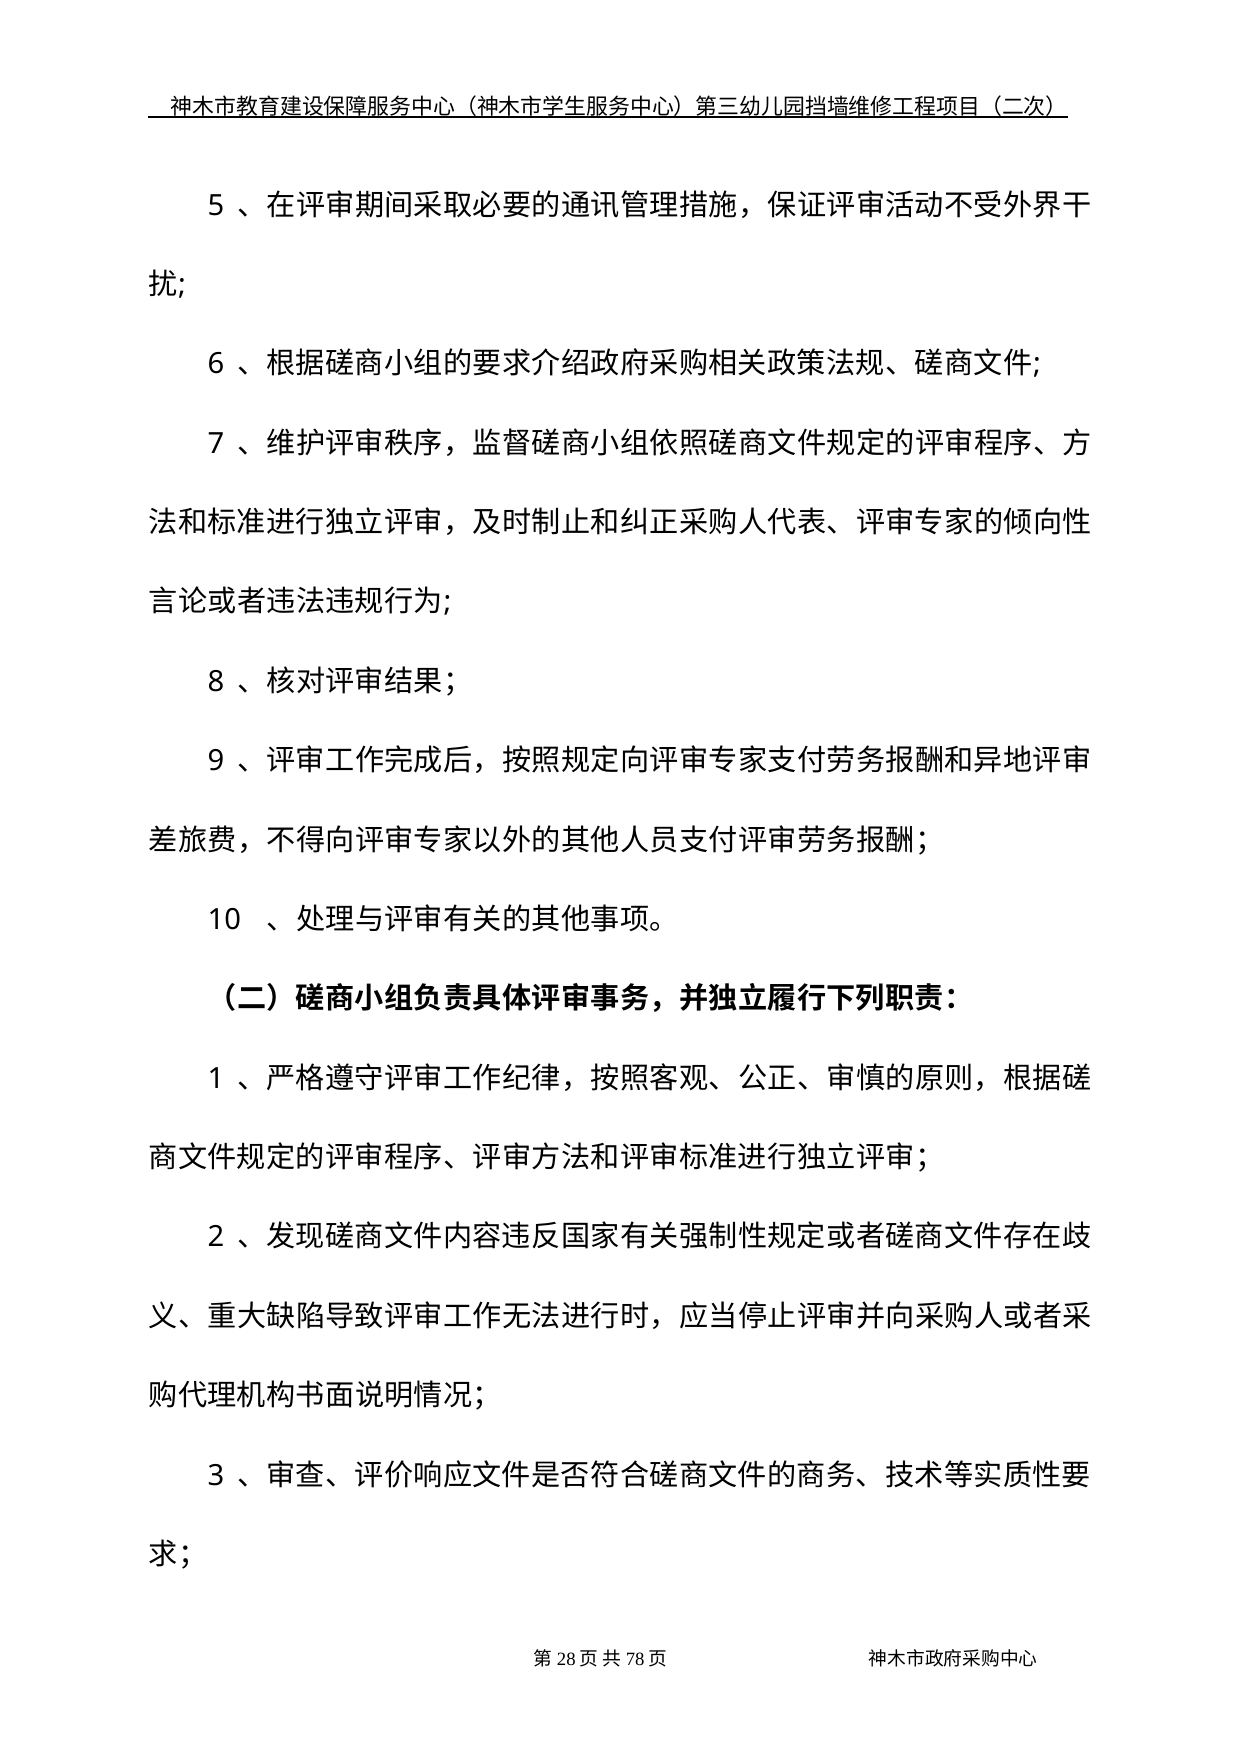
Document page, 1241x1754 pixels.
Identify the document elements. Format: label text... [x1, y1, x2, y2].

text 1、严格遵守评审工作纪律，按照客观、公正、审慎的原则，根据磋商文件规定的评审程序、评审方法和评审标准进行独立评审； [148, 1036, 1092, 1194]
text 7、维护评审秩序，监督磋商小组依照磋商文件规定的评审程序、方法和标准进行独立评审，及时制止和纠正采购人代表、评审专家的倾向性言论或者违法违规行为; [148, 401, 1092, 639]
text 10、处理与评审有关的其他事项。 [148, 877, 1092, 956]
text 9、评审工作完成后，按照规定向评审专家支付劳务报酬和异地评审差旅费，不得向评审专家以外的其他人员支付评审劳务报酬； [148, 718, 1092, 877]
text 2、发现磋商文件内容违反国家有关强制性规定或者磋商文件存在歧义、重大缺陷导致评审工作无法进行时，应当停止评审并向采购人或者采购代理机构书面说明情况； [148, 1194, 1092, 1433]
text 6、根据磋商小组的要求介绍政府采购相关政策法规、磋商文件; [148, 321, 1092, 401]
text （二）磋商小组负责具体评审事务，并独立履行下列职责： [148, 956, 1092, 1036]
text 5、在评审期间采取必要的通讯管理措施，保证评审活动不受外界干扰; [148, 163, 1092, 321]
text 3、审查、评价响应文件是否符合磋商文件的商务、技术等实质性要求； [148, 1433, 1092, 1591]
text 8、核对评审结果； [148, 639, 1092, 718]
